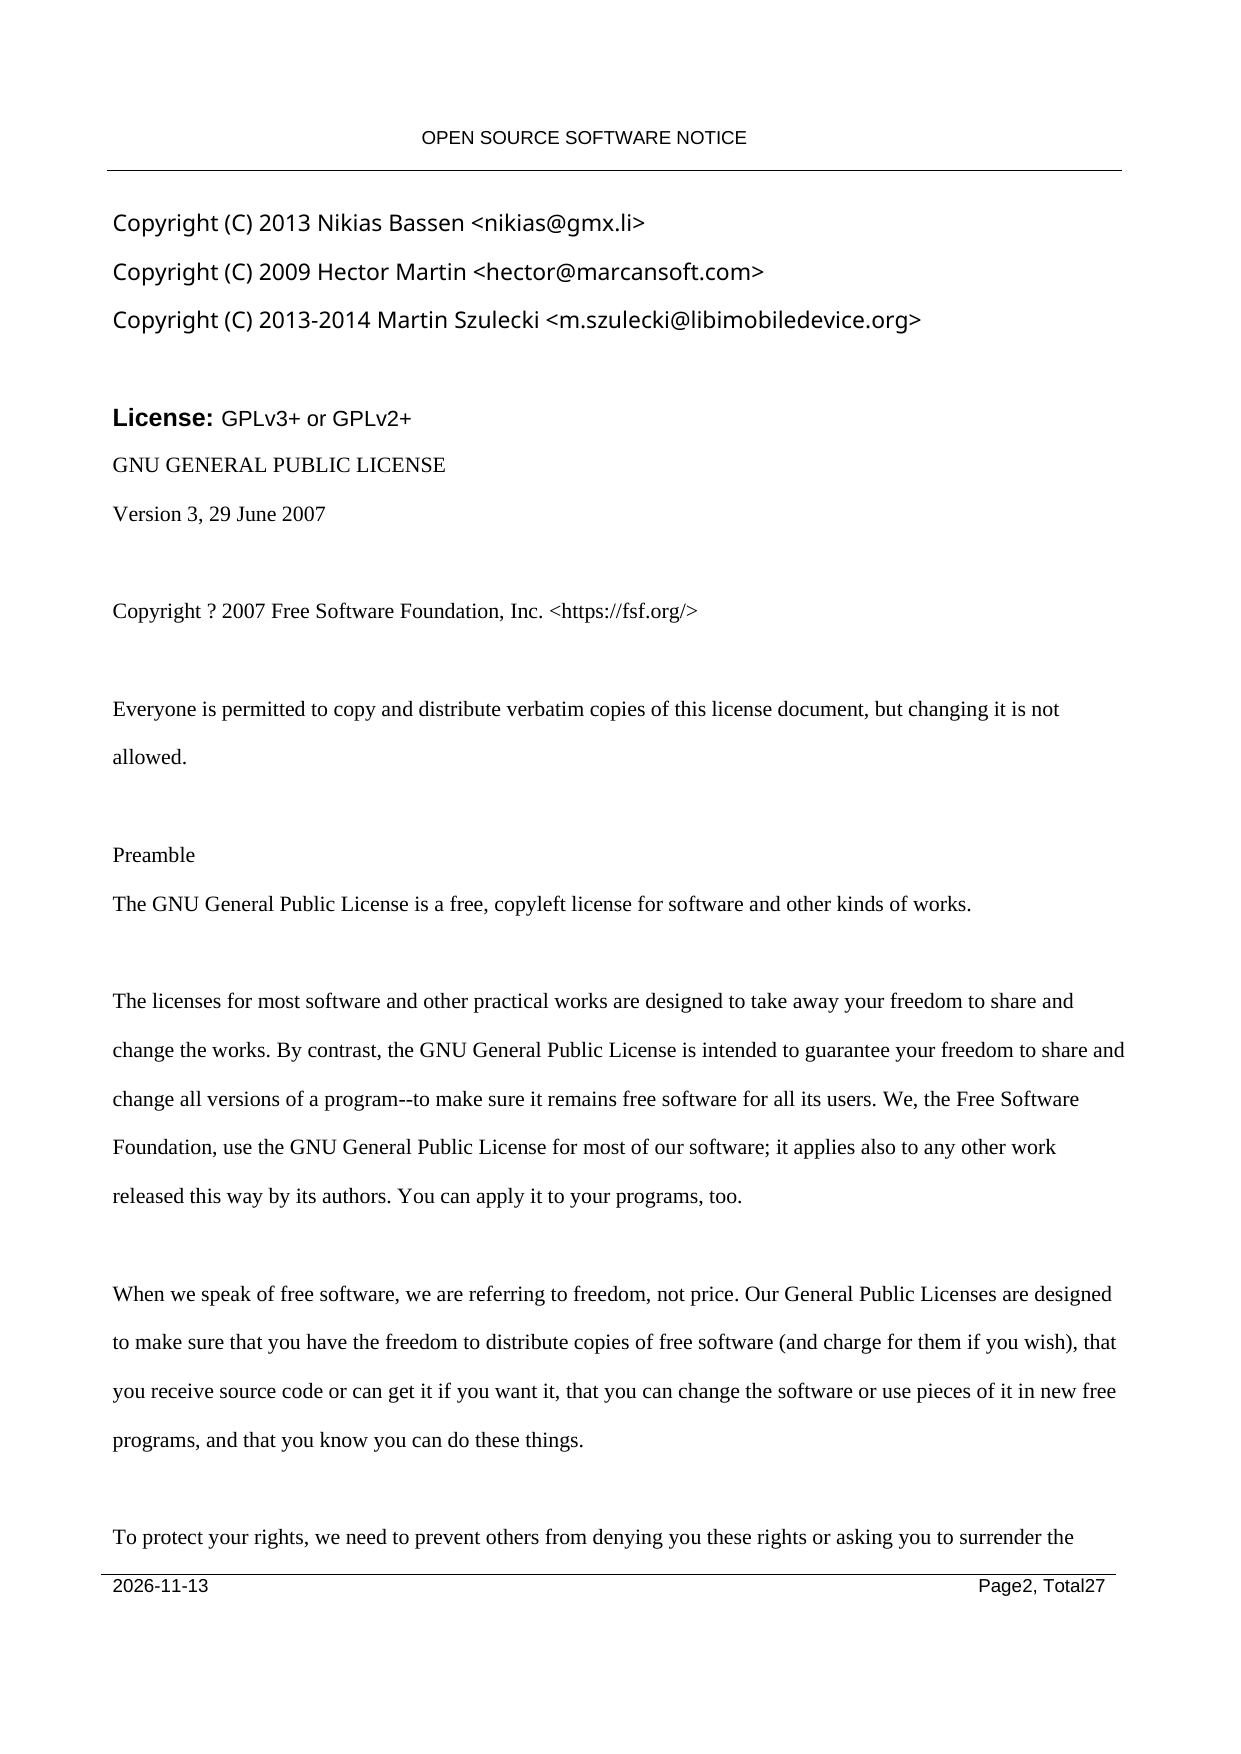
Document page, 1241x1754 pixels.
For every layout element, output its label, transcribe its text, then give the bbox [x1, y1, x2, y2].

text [112, 448, 1128, 1553]
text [112, 206, 1128, 385]
text License: GPLv3+ or GPLv2+ [112, 401, 1128, 434]
